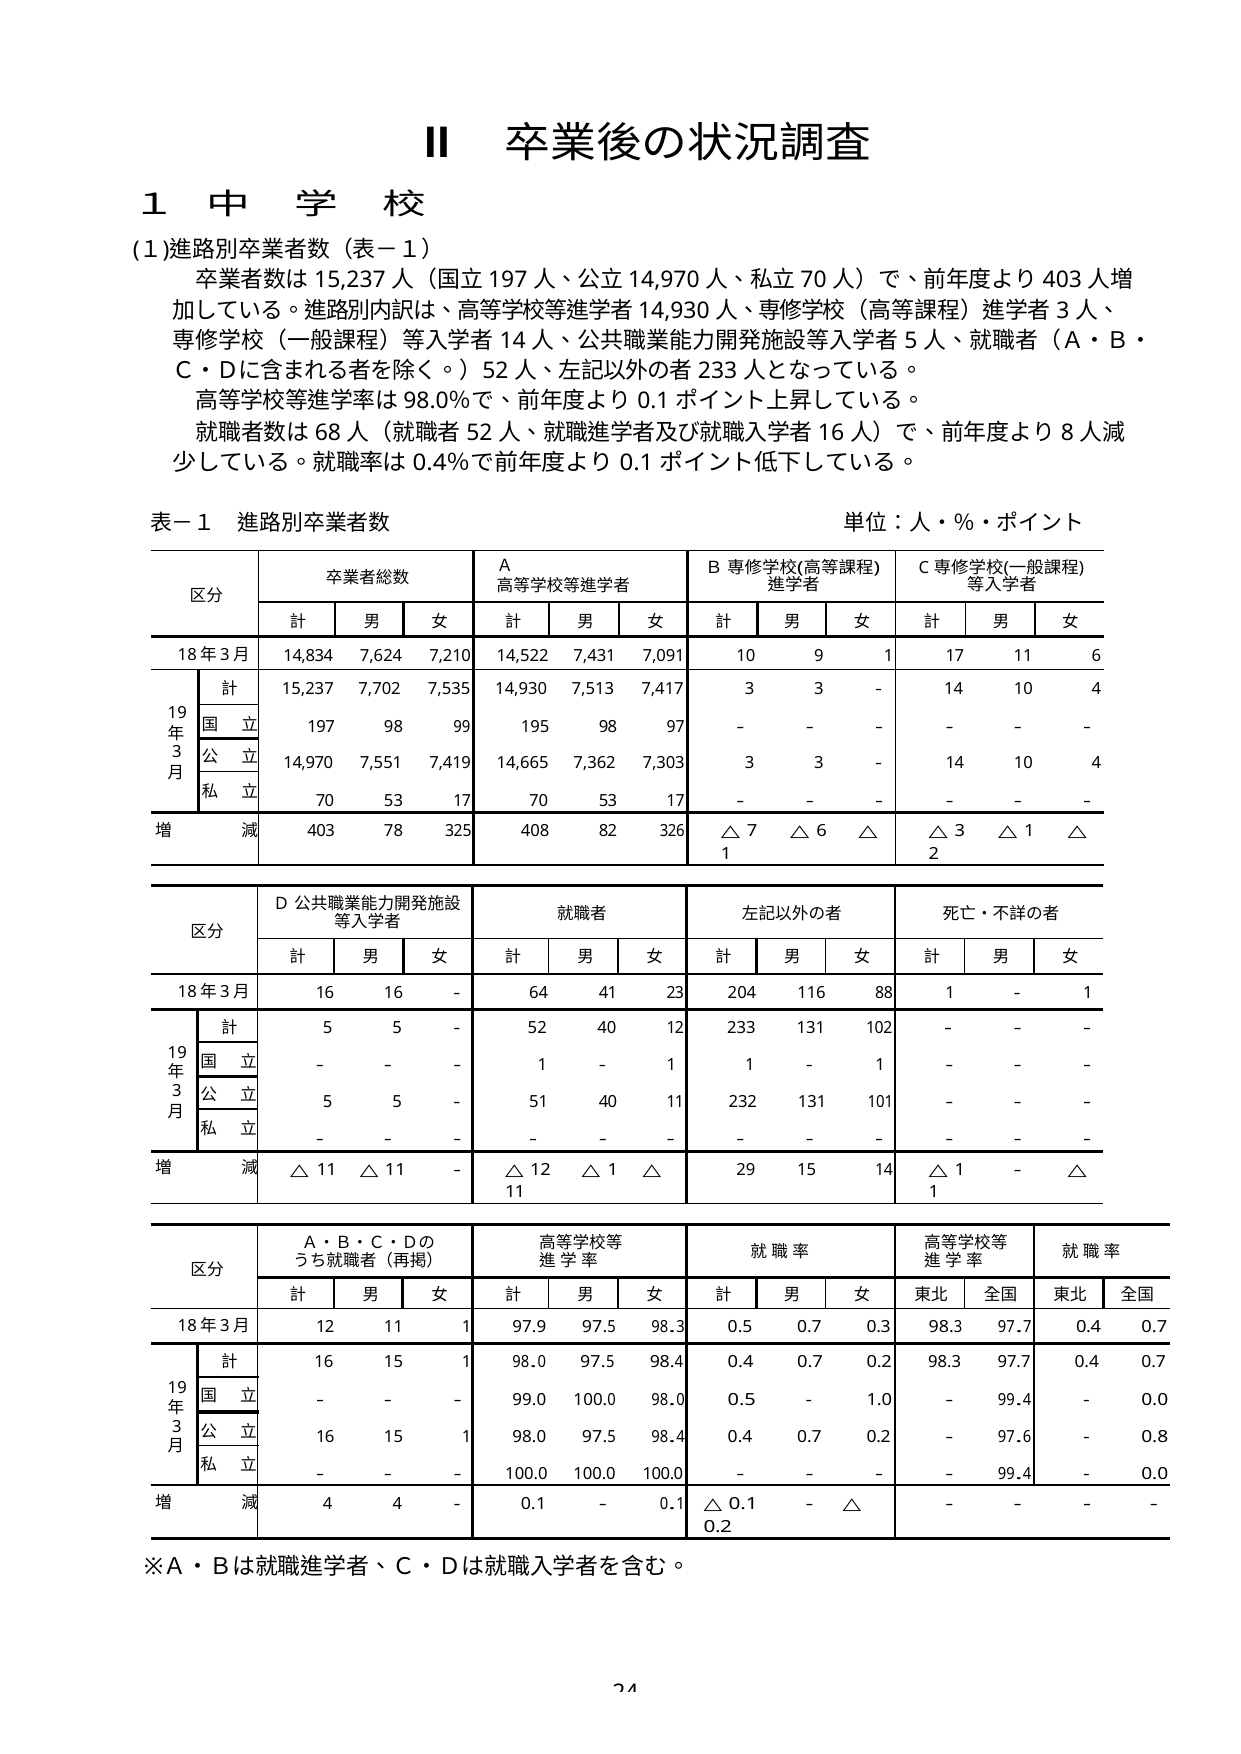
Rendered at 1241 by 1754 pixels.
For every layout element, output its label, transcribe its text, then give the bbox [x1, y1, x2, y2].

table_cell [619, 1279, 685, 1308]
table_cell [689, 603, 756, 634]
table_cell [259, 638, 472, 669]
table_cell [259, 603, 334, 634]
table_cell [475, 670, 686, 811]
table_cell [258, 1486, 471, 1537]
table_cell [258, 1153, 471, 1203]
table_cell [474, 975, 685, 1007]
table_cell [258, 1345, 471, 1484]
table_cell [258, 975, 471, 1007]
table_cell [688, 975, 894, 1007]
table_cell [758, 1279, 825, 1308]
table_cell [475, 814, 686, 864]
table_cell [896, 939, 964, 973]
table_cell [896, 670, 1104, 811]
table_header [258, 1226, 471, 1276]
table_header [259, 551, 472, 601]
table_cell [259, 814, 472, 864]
subtitle Ⅱ 卒業後の状況調査 [420, 113, 1240, 169]
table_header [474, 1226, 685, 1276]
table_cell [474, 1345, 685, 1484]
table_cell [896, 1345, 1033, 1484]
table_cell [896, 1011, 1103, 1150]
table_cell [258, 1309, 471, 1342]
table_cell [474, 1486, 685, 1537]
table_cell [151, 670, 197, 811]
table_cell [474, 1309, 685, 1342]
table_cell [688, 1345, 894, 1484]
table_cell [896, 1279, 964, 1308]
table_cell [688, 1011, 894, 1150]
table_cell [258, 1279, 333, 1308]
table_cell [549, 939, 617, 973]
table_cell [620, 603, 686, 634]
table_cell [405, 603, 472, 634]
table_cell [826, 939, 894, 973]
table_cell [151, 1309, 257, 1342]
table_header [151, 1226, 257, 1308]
text 卒業者数は 15,237 人（国立 197 人、公立 14,970 人、私立 70 人）で、前年度より 403 人増 [196, 264, 1240, 294]
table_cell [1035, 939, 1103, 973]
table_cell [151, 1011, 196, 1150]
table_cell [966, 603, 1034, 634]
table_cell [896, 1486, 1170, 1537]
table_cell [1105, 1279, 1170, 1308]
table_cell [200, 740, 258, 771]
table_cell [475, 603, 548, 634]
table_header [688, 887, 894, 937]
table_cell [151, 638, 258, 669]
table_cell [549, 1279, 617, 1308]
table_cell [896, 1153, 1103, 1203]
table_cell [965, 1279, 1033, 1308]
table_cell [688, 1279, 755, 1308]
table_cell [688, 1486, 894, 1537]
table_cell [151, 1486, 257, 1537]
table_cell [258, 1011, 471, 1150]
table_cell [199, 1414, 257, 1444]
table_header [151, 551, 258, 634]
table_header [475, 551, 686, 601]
text Ｃ・Ｄに含まれる者を除く。）52 人、左記以外の者 233 人となっている。高等学校等進学率は 98.0％で、前年度より 0.1 ポイント上昇している。 [172, 354, 936, 416]
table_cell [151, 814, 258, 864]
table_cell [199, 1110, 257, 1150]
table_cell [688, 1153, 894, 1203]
text 就職者数は 68 人（就職者 52 人、就職進学者及び就職入学者 16 人）で、前年度より 8 人減少している。就職率は 0.4％で前年度より 0.1 ポイント低下している。 [173, 416, 1127, 477]
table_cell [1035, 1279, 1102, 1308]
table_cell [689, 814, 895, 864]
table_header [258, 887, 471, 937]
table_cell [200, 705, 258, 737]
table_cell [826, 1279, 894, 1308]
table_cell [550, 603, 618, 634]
text 専修学校（一般課程）等入学者 14 人、公共職業能力開発施設等入学者 5 人、就職者（Ａ・Ｂ・ [173, 324, 1240, 354]
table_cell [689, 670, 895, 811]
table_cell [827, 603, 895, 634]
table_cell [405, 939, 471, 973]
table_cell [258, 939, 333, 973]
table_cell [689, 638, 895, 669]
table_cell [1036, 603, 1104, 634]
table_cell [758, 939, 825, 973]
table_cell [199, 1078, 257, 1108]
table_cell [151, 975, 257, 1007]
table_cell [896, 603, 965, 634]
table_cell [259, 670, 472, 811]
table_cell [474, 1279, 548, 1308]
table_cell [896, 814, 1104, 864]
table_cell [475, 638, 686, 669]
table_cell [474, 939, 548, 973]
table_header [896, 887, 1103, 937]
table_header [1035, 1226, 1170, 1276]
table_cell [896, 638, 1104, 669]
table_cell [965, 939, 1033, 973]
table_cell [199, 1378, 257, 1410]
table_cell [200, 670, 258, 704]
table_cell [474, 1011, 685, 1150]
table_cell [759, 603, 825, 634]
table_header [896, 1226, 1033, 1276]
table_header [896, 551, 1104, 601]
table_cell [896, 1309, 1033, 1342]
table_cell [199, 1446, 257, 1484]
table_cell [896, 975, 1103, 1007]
subtitle １ 中 学 校 [133, 183, 1240, 223]
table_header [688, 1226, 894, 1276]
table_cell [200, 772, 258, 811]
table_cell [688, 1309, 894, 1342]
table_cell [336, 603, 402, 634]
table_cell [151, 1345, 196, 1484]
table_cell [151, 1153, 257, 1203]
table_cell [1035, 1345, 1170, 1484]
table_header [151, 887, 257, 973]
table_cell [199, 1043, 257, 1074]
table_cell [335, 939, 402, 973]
text 表－１ 進路別卒業者数 単位：人・％・ポイント [150, 507, 1240, 537]
text ※Ａ・Ｂは就職進学者、Ｃ・Ｄは就職入学者を含む。 [144, 1550, 1240, 1581]
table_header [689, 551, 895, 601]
text 加している。進路別内訳は、高等学校等進学者 14,930 人、専修学校（高等課程）進学者 3 人、 [173, 294, 1240, 324]
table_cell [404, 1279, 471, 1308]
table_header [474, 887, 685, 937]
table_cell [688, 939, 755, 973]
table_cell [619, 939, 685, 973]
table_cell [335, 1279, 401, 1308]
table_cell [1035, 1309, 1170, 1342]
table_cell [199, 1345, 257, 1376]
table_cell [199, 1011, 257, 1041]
text (１)進路別卒業者数（表－１） [133, 233, 1240, 264]
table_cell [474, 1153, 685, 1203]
